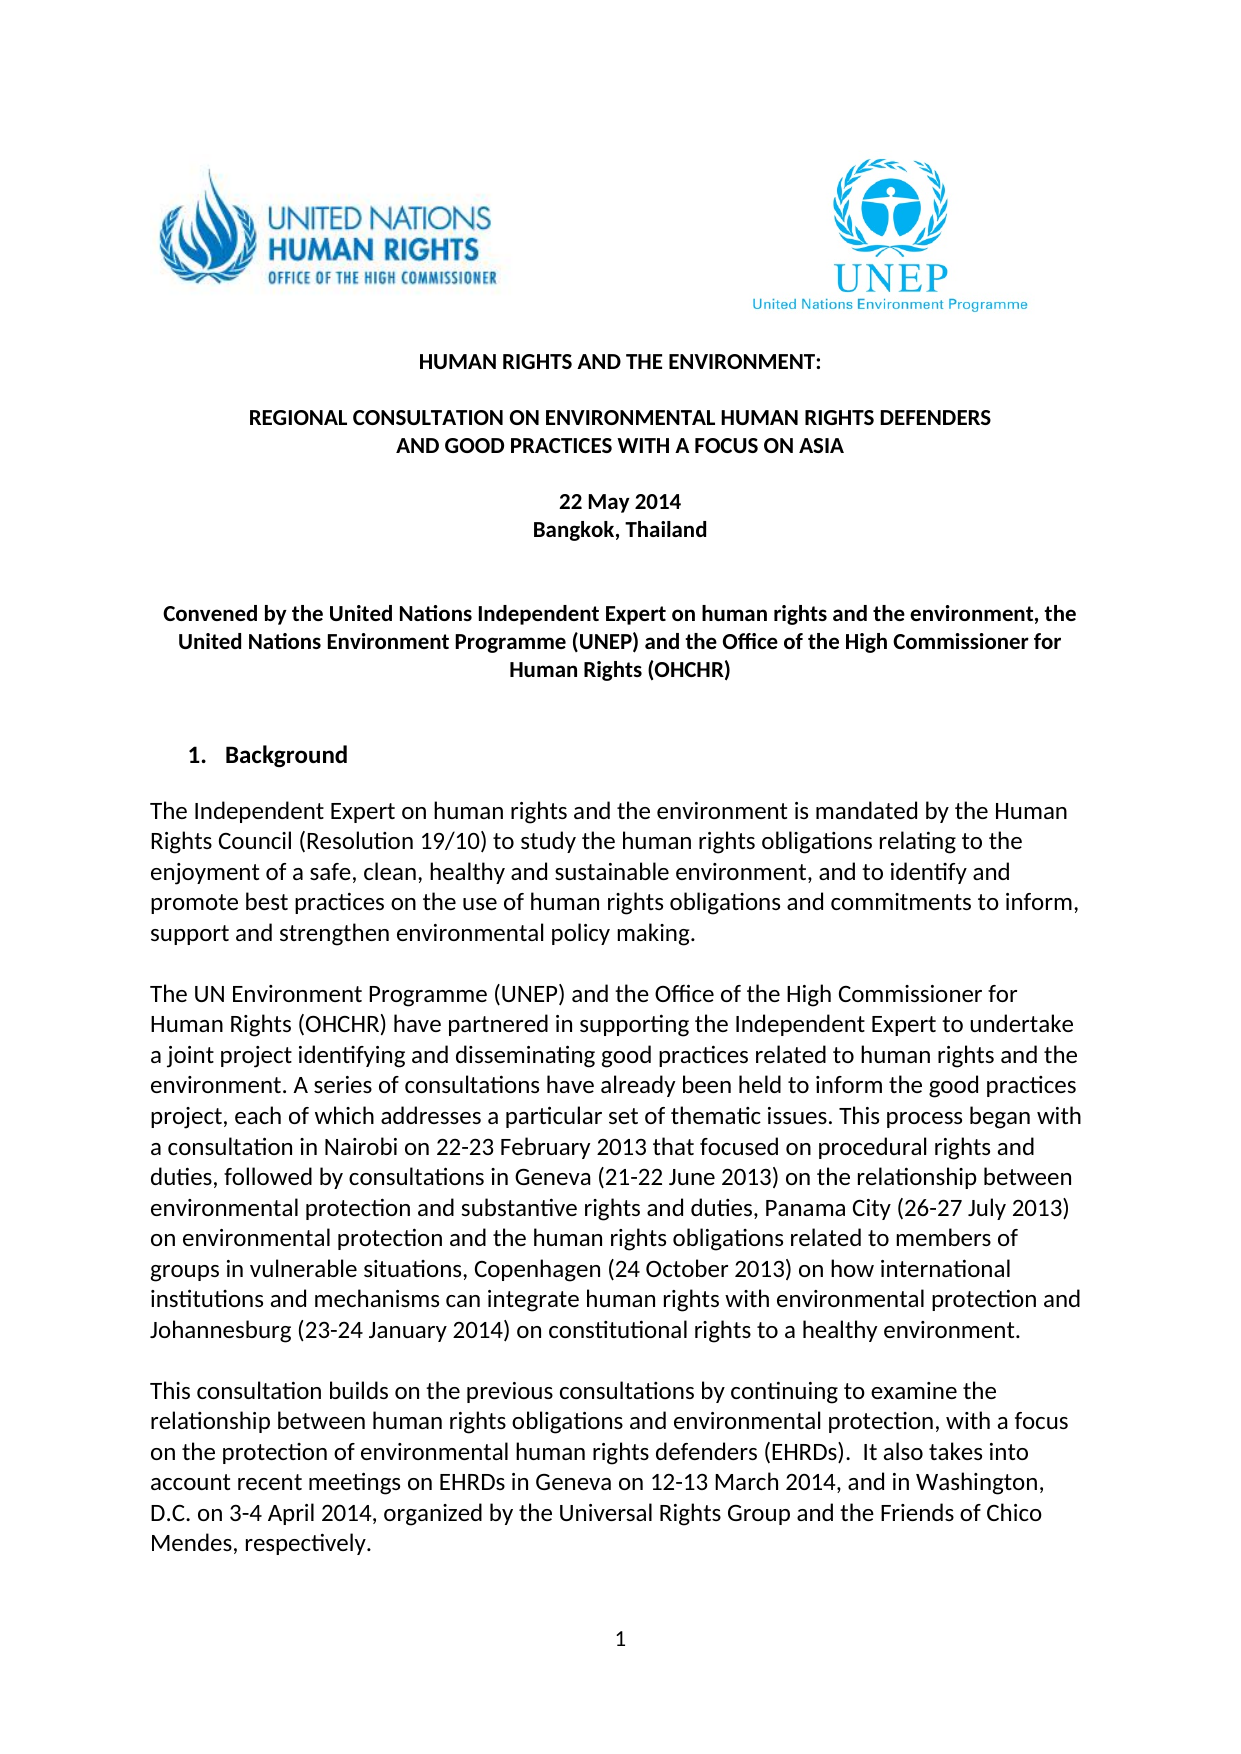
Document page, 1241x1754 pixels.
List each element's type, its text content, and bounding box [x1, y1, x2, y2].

text AND GOOD PRACTICES WITH A FOCUS ON ASIA [150, 431, 1090, 459]
list Background [187, 739, 1090, 770]
text HUMAN RIGHTS AND THE ENVIRONMENT: [150, 347, 1090, 375]
picture [150, 154, 516, 322]
text This consultation builds on the previous consultations by continuing to examine the relationship between human rights obligations and environmental protection, with a focus on the protection of environmental human rights defenders (EHRDs). It also takes into account recent meetings on EHRDs in Geneva on 12-13 March 2014, and in Washington, D.C. on 3-4 April 2014, organized by the Universal Rights Group and the Friends of Chico Mendes, respectively. [150, 1375, 1090, 1558]
picture [727, 150, 1052, 322]
text The UN Environment Programme (UNEP) and the Office of the High Commissioner for Human Rights (OHCHR) have partnered in supporting the Independent Expert to undertake a joint project identifying and disseminating good practices related to human rights and the environment. A series of consultations have already been held to inform the good practices project, each of which addresses a particular set of thematic issues. This process began with a consultation in Nairobi on 22-23 February 2013 that focused on procedural rights and duties, followed by consultations in Geneva (21-22 June 2013) on the relationship between environmental protection and substantive rights and duties, Panama City (26-27 July 2013) on environmental protection and the human rights obligations related to members of groups in vulnerable situations, Copenhagen (24 October 2013) on how international institutions and mechanisms can integrate human rights with environmental protection and Johannesburg (23-24 January 2014) on constitutional rights to a healthy environment. [150, 978, 1090, 1344]
text 22 May 2014 [150, 487, 1090, 515]
text REGIONAL CONSULTATION ON ENVIRONMENTAL HUMAN RIGHTS DEFENDERS [150, 403, 1090, 431]
text Convened by the United Nations Independent Expert on human rights and the environment, the United Nations Environment Programme (UNEP) and the Office of the High Commissioner for Human Rights (OHCHR) [150, 599, 1090, 683]
text The Independent Expert on human rights and the environment is mandated by the Human Rights Council (Resolution 19/10) to study the human rights obligations relating to the enjoyment of a safe, clean, healthy and sustainable environment, and to identify and promote best practices on the use of human rights obligations and commitments to inform, support and strengthen environmental policy making. [150, 795, 1090, 948]
text Bangkok, Thailand [150, 515, 1090, 543]
